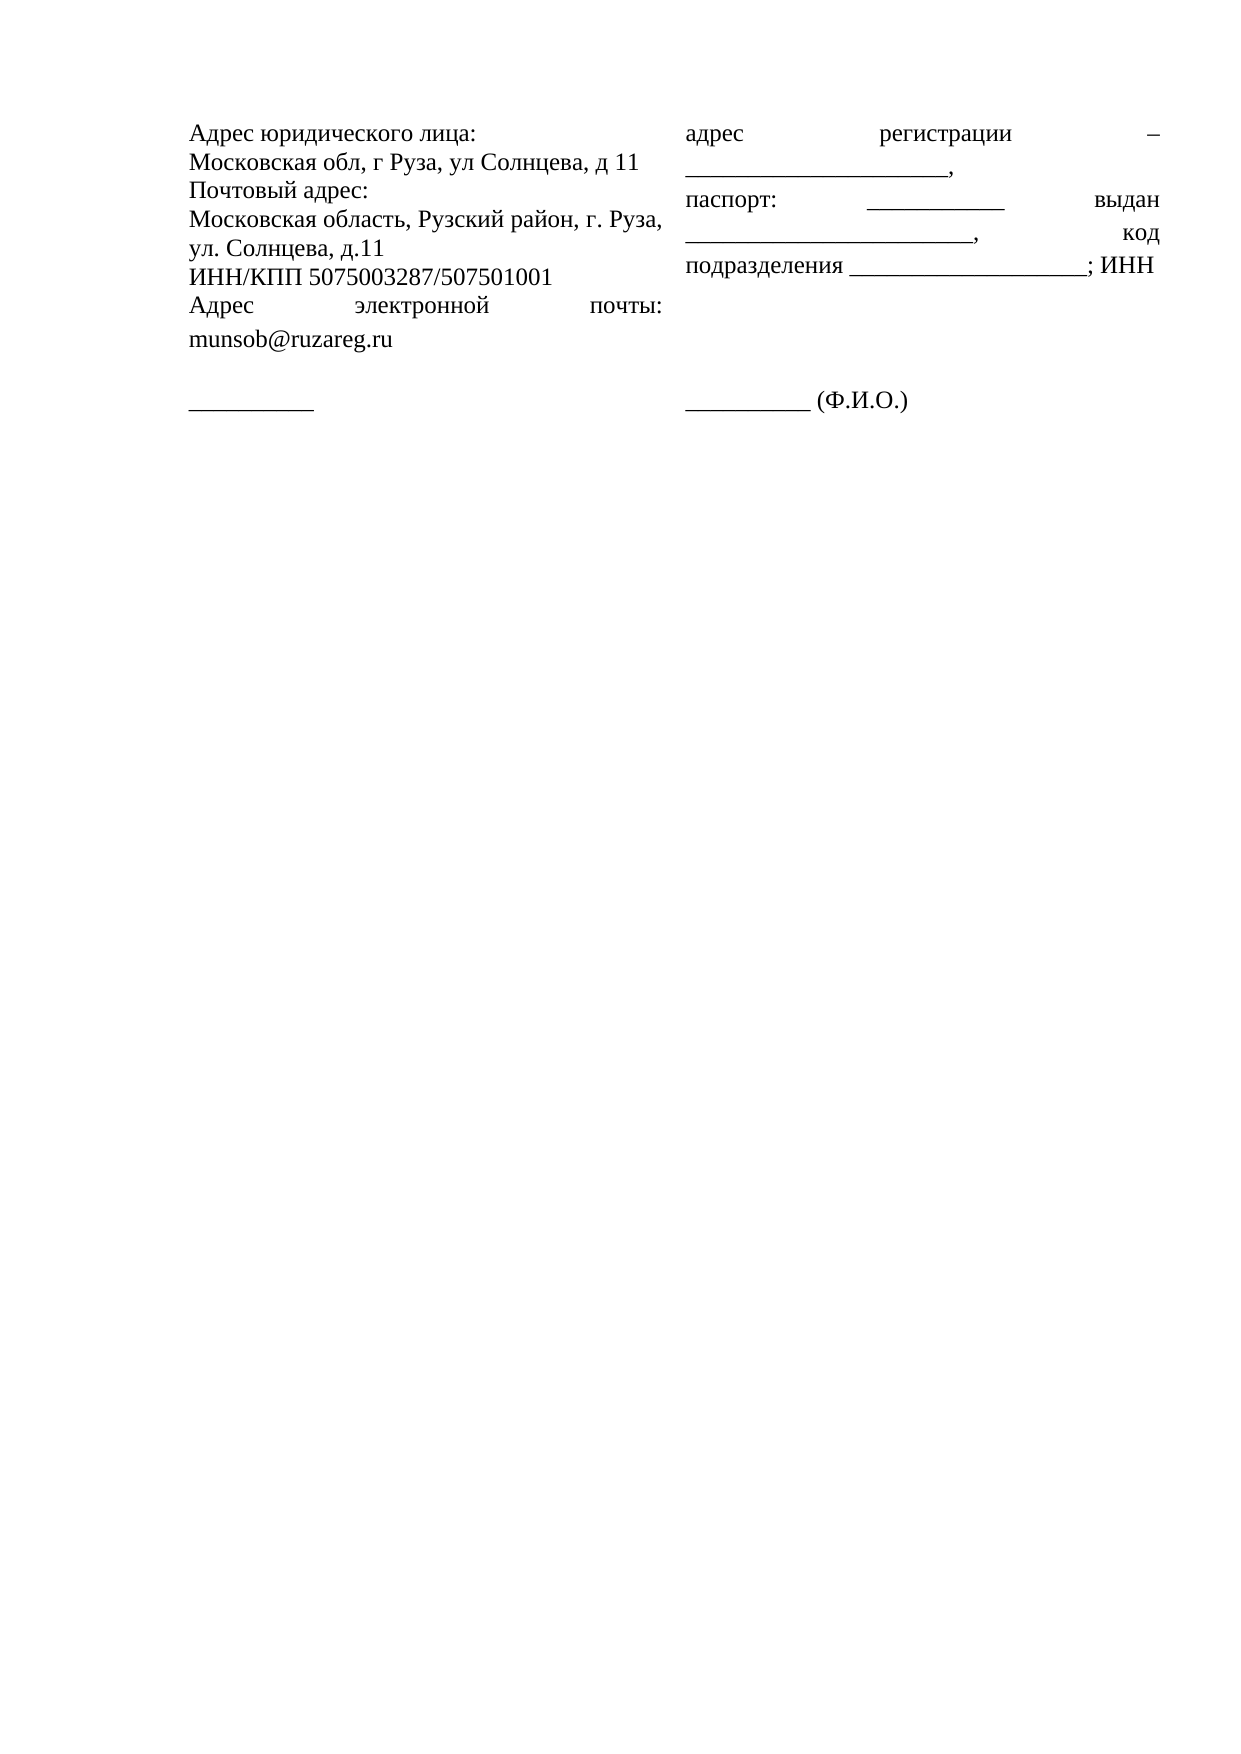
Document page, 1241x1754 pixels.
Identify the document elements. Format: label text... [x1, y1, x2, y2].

table_cell __________ (Ф.И.О.) [674, 385, 1171, 443]
table_cell __________ [177, 385, 674, 443]
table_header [674, 118, 1171, 385]
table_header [177, 118, 674, 385]
